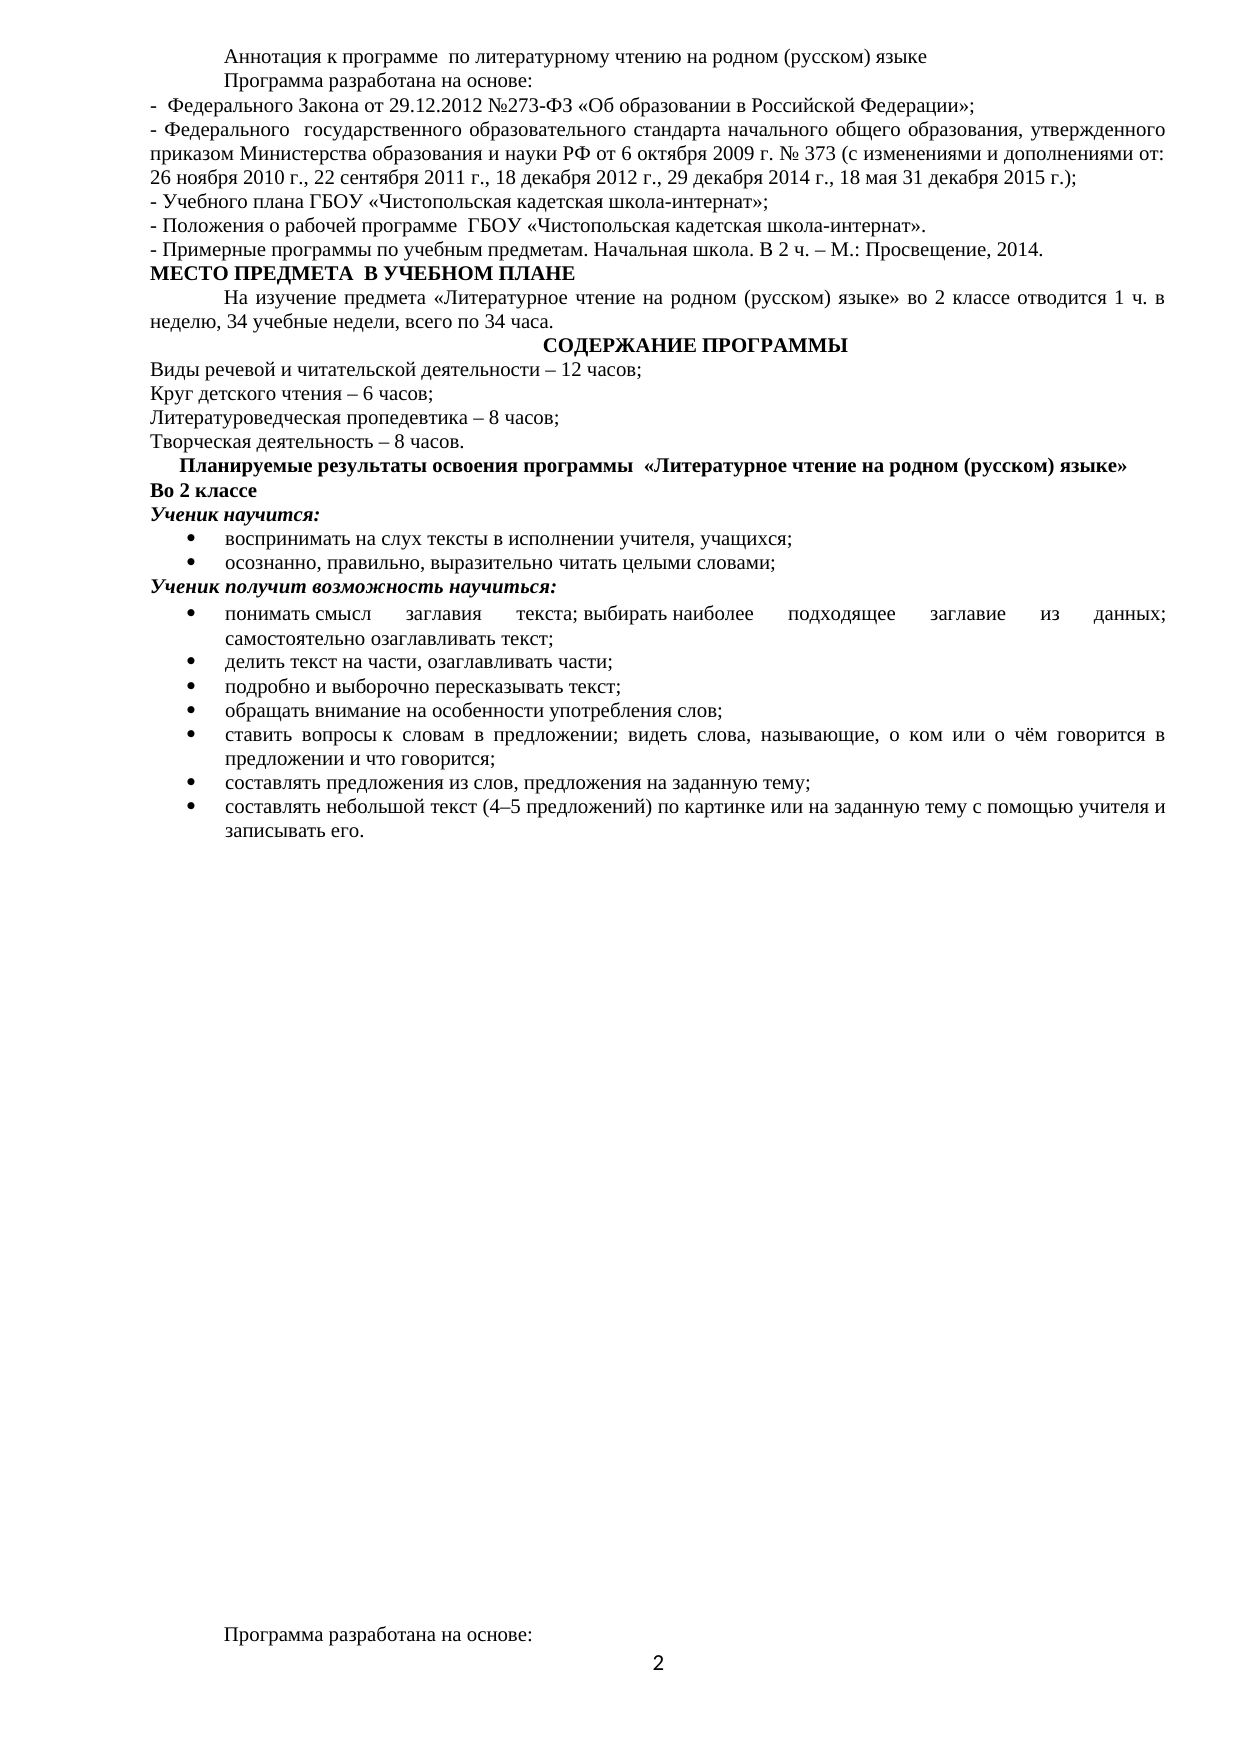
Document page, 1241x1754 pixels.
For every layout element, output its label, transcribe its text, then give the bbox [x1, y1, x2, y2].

text Ученик научится: [150, 502, 1167, 526]
text Программа разработана на основе: [150, 68, 1167, 92]
text Литературоведческая пропедевтика – 8 часов; [150, 405, 1167, 429]
list составлять предложения из слов, предложения на заданную тему; [187, 770, 1167, 794]
text СОДЕРЖАНИЕ ПРОГРАММЫ [150, 333, 1167, 357]
text Аннотация к программе по литературному чтению на родном (русском) языке [150, 44, 1167, 68]
text Программа разработана на основе: [150, 1622, 1167, 1646]
list делить текст на части, озаглавливать части; [187, 649, 1167, 673]
text МЕСТО ПРЕДМЕТА В УЧЕБНОМ ПЛАНЕ [150, 261, 1167, 285]
text Круг детского чтения – 6 часов; [150, 381, 1167, 405]
text Творческая деятельность – 8 часов. [150, 429, 1167, 453]
text - Положения о рабочей программе ГБОУ «Чистопольская кадетская школа-интернат». [150, 213, 1167, 237]
list воспринимать на слух тексты в исполнении учителя, учащихся; [187, 526, 1167, 550]
text Ученик получит возможность научиться: [150, 574, 1167, 598]
list понимать смысл заглавия текста; выбирать наиболее подходящее заглавие из данных; самостоятельно озаглавливать текст; [187, 601, 1167, 649]
list осознанно, правильно, выразительно читать целыми словами; [187, 550, 1167, 574]
text Виды речевой и читательской деятельности – 12 часов; [150, 357, 1167, 381]
text - Федерального государственного образовательного стандарта начального общего образования, утвержденного приказом Министерства образования и науки РФ от 6 октября 2009 г. № 373 (с изменениями и дополнениями от: 26 ноября 2010 г., 22 сентября 2011 г., 18 декабря 2012 г., 29 декабря 2014 г., 18 мая 31 декабря 2015 г.); [150, 117, 1167, 189]
list обращать внимание на особенности употребления слов; [187, 698, 1167, 722]
text Планируемые результаты освоения программы «Литературное чтение на родном (русском) языке» [150, 453, 1167, 477]
list ставить вопросы к словам в предложении; видеть слова, называющие, о ком или о чём говорится в предложении и что говорится; [187, 722, 1167, 770]
text На изучение предмета «Литературное чтение на родном (русском) языке» во 2 классе отводится 1 ч. в неделю, 34 учебные недели, всего по 34 часа. [150, 285, 1167, 333]
text - Федерального Закона от 29.12.2012 №273-ФЗ «Об образовании в Российской Федерации»; [150, 92, 1167, 117]
list подробно и выборочно пересказывать текст; [187, 673, 1167, 698]
text Во 2 классе [150, 477, 1167, 502]
text - Учебного плана ГБОУ «Чистопольская кадетская школа-интернат»; [150, 189, 1167, 213]
text - Примерные программы по учебным предметам. Начальная школа. В 2 ч. – М.: Просвещение, 2014. [150, 237, 1167, 261]
list составлять небольшой текст (4–5 предложений) по картинке или на заданную тему с помощью учителя и записывать его. [187, 794, 1167, 842]
